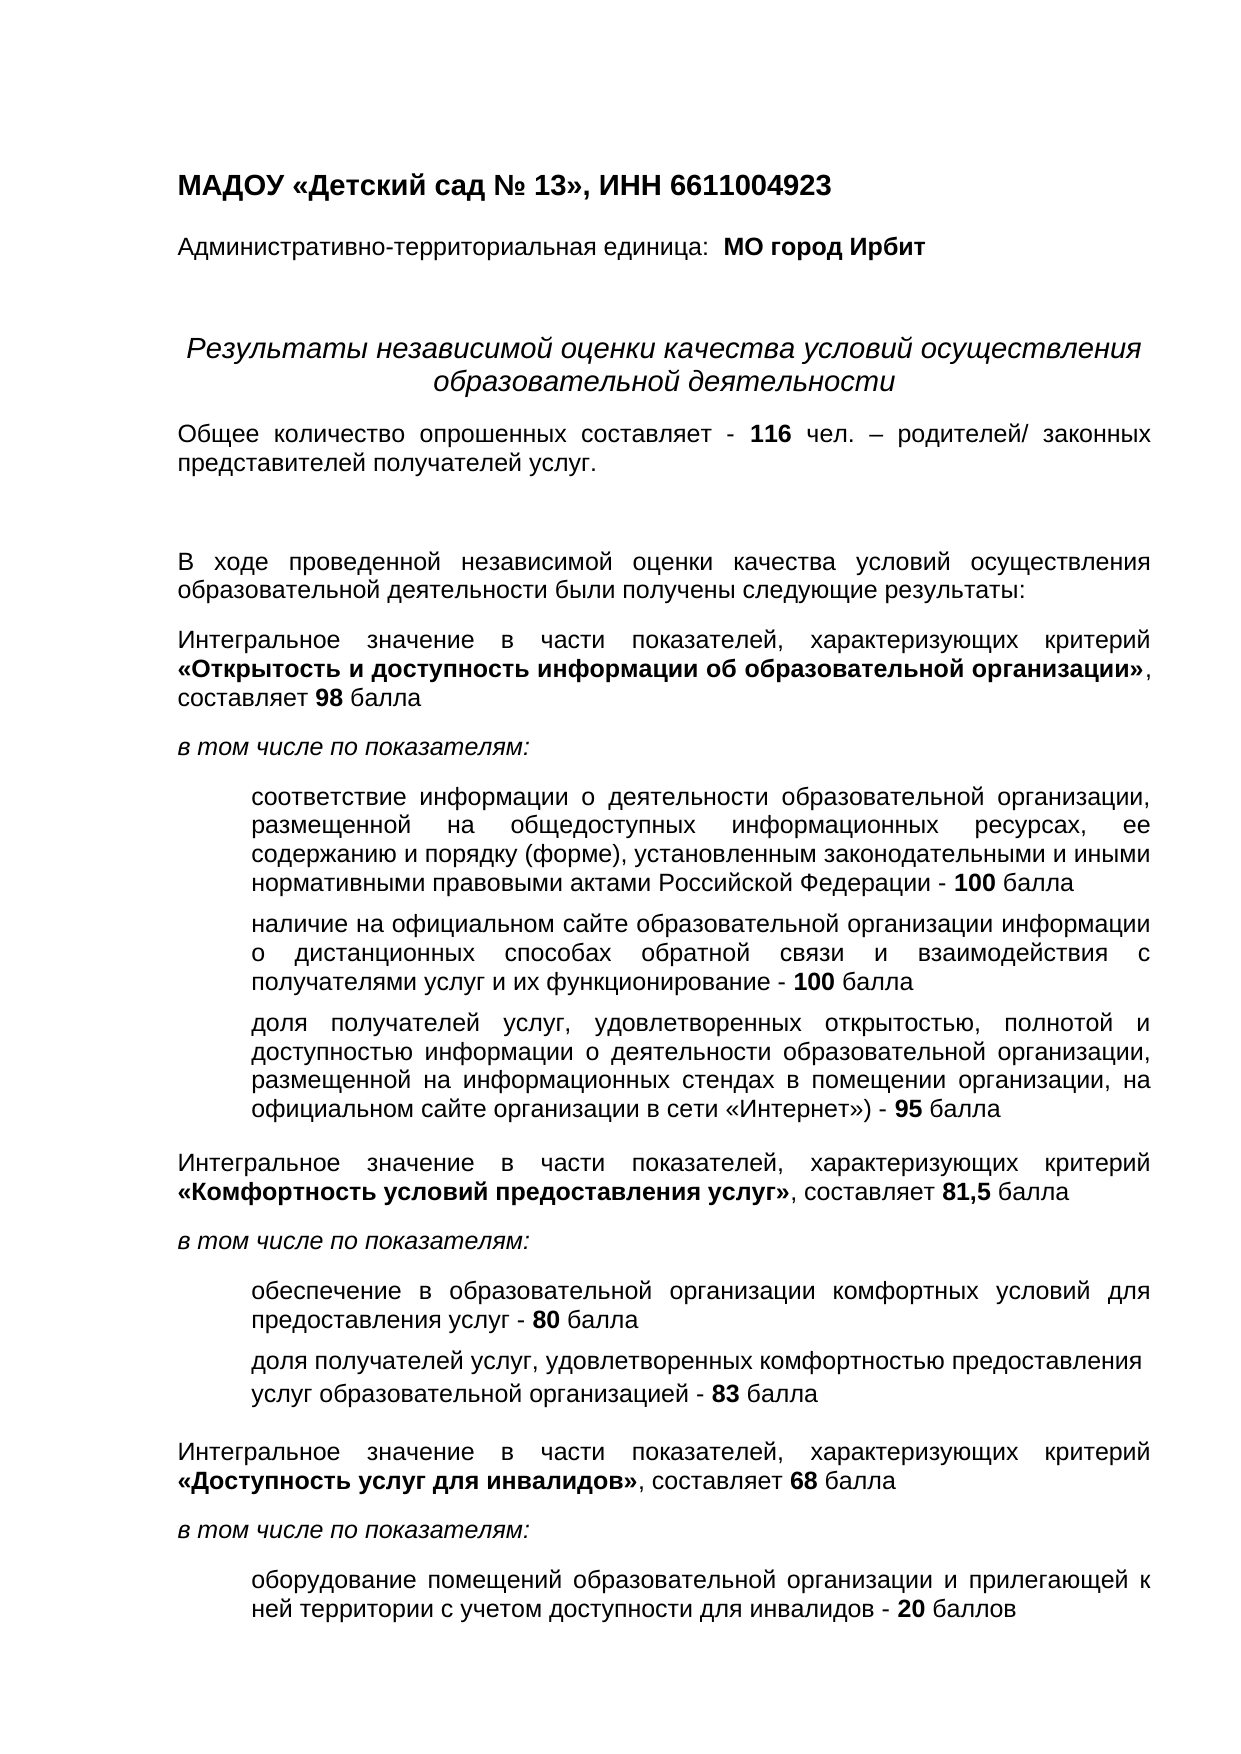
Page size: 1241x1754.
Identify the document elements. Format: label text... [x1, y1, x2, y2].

text оборудование помещений образовательной организации и прилегающей к ней территории с учетом доступности для инвалидов - 20 баллов [251, 1565, 1152, 1622]
text Результаты независимой оценки качества условий осуществления образовательной деятельности [177, 331, 1152, 398]
subtitle МАДОУ «Детский сад № 13», ИНН 6611004923 [177, 168, 1152, 202]
text Административно-территориальная единица: МО город Ирбит [177, 232, 1152, 260]
text доля получателей услуг, удовлетворенных комфортностью предоставления услуг образовательной организацией - 83 балла [251, 1346, 1152, 1408]
text обеспечение в образовательной организации комфортных условий для предоставления услуг - 80 балла [251, 1276, 1152, 1333]
text Общее количество опрошенных составляет - 116 чел. – родителей/ законных представителей получателей услуг. [177, 419, 1152, 476]
text в том числе по показателям: [177, 1226, 1152, 1255]
text Интегральное значение в части показателей, характеризующих критерий «Открытость и доступность информации об образовательной организации», составляет 98 балла [177, 625, 1152, 711]
text соответствие информации о деятельности образовательной организации, размещенной на общедоступных информационных ресурсах, ее содержанию и порядку (форме), установленным законодательными и иными нормативными правовыми актами Российской Федерации - 100 балла [251, 782, 1152, 897]
text В ходе проведенной независимой оценки качества условий осуществления образовательной деятельности были получены следующие результаты: [177, 547, 1152, 604]
text в том числе по показателям: [177, 1515, 1152, 1544]
text Интегральное значение в части показателей, характеризующих критерий «Доступность услуг для инвалидов», составляет 68 балла [177, 1437, 1152, 1494]
text в том числе по показателям: [177, 732, 1152, 761]
text наличие на официальном сайте образовательной организации информации о дистанционных способах обратной связи и взаимодействия с получателями услуг и их функционирование - 100 балла [251, 909, 1152, 995]
text доля получателей услуг, удовлетворенных открытостью, полнотой и доступностью информации о деятельности образовательной организации, размещенной на информационных стендах в помещении организации, на официальном сайте организации в сети «Интернет») - 95 балла [251, 1008, 1152, 1123]
text Интегральное значение в части показателей, характеризующих критерий «Комфортность условий предоставления услуг», составляет 81,5 балла [177, 1148, 1152, 1205]
